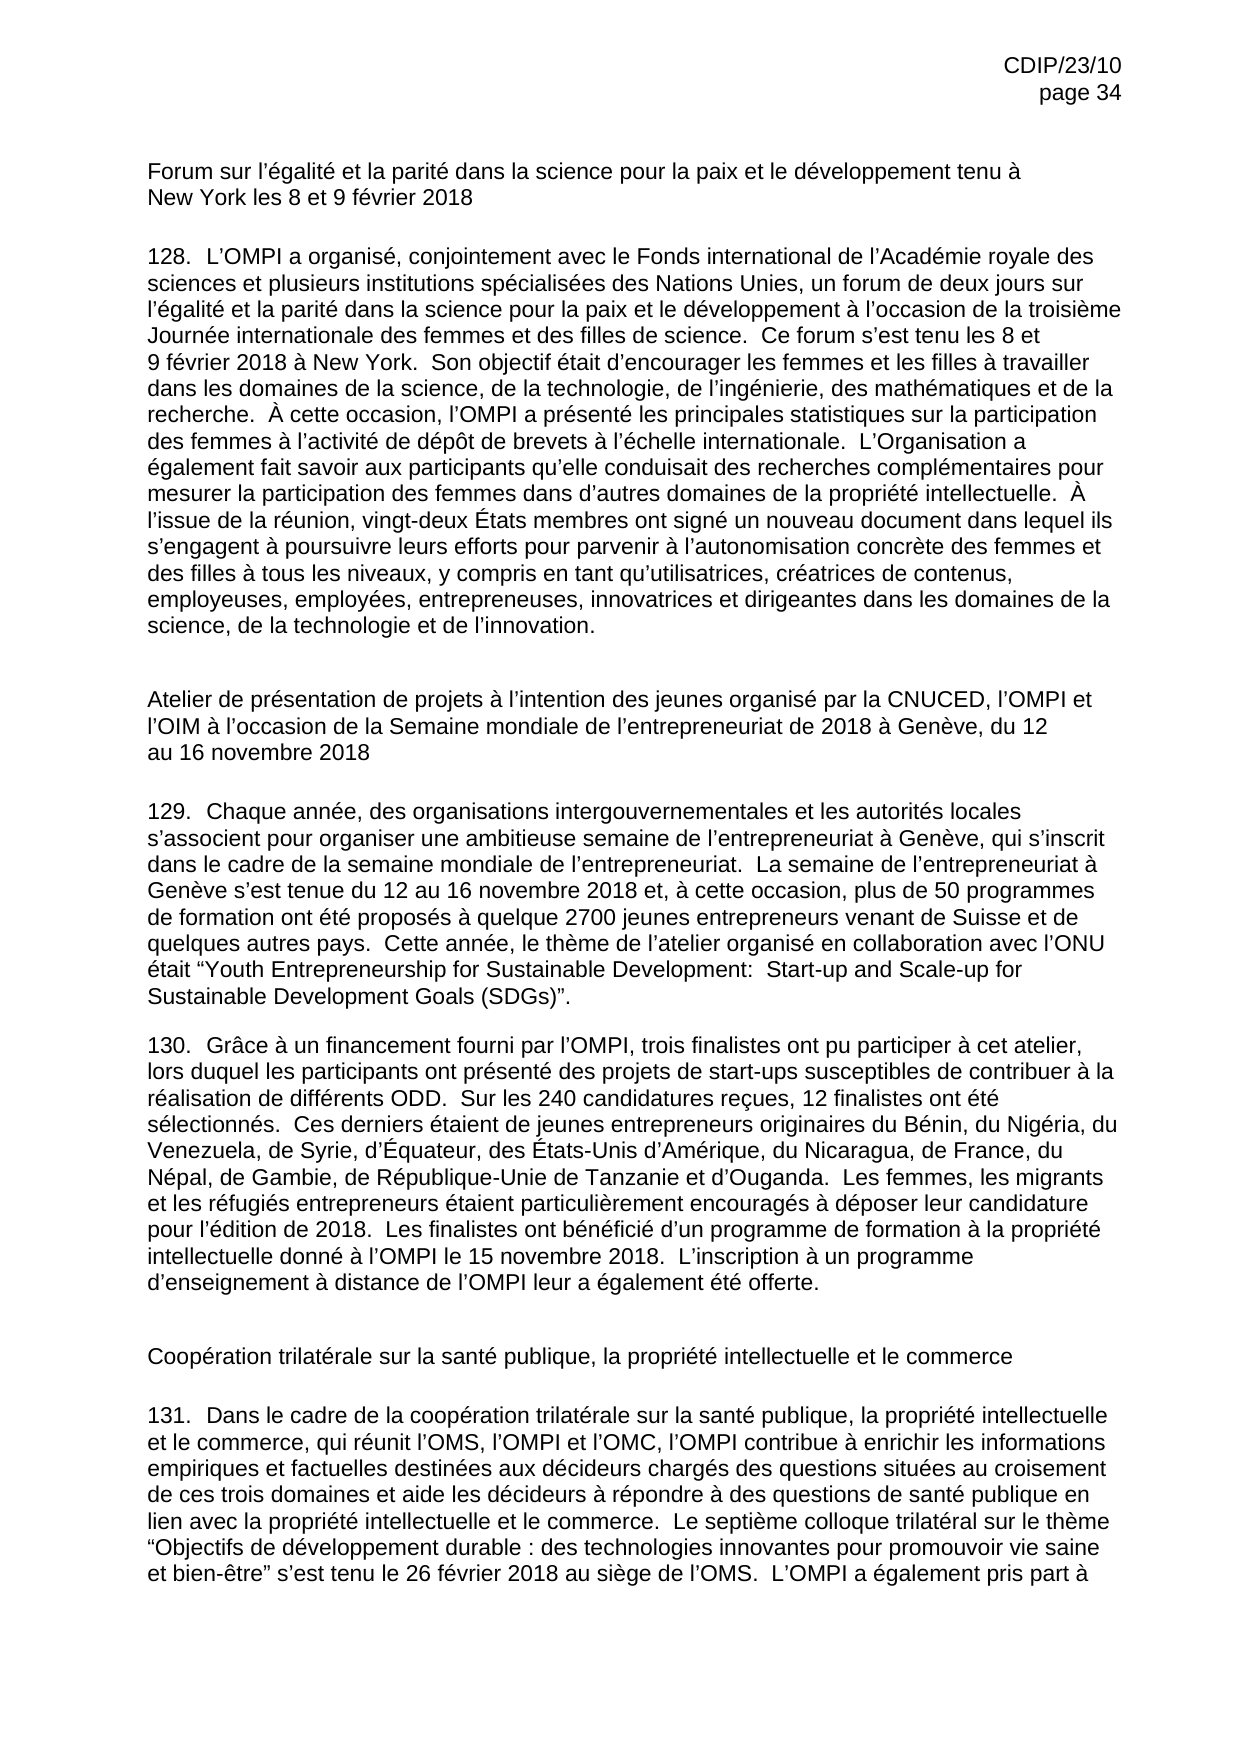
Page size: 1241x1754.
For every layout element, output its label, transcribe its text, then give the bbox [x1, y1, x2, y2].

subtitle Coopération trilatérale sur la santé publique, la propriété intellectuelle et le commerce [147, 1343, 1122, 1370]
text L’OMPI a organisé, conjointement avec le Fonds international de l’Académie royale des sciences et plusieurs institutions spécialisées des Nations Unies, un forum de deux jours sur l’égalité et la parité dans la science pour la paix et le développement à l’occasion de la troisième Journée internationale des femmes et des filles de science. Ce forum s’est tenu les 8 et 9 février 2018 à New York. Son objectif était d’encourager les femmes et les filles à travailler dans les domaines de la science, de la technologie, de l’ingénierie, des mathématiques et de la recherche. À cette occasion, l’OMPI a présenté les principales statistiques sur la participation des femmes à l’activité de dépôt de brevets à l’échelle internationale. L’Organisation a également fait savoir aux participants qu’elle conduisait des recherches complémentaires pour mesurer la participation des femmes dans d’autres domaines de la propriété intellectuelle. À l’issue de la réunion, vingt-deux États membres ont signé un nouveau document dans lequel ils s’engagent à poursuivre leurs efforts pour parvenir à l’autonomisation concrète des femmes et des filles à tous les niveaux, y compris en tant qu’utilisatrices, créatrices de contenus, employeuses, employées, entrepreneuses, innovatrices et dirigeantes dans les domaines de la science, de la technologie et de l’innovation. [147, 243, 1122, 638]
text Chaque année, des organisations intergouvernementales et les autorités locales s’associent pour organiser une ambitieuse semaine de l’entrepreneuriat à Genève, qui s’inscrit dans le cadre de la semaine mondiale de l’entrepreneuriat. La semaine de l’entrepreneuriat à Genève s’est tenue du 12 au 16 novembre 2018 et, à cette occasion, plus de 50 programmes de formation ont été proposés à quelque 2700 jeunes entrepreneurs venant de Suisse et de quelques autres pays. Cette année, le thème de l’atelier organisé en collaboration avec l’ONU était “Youth Entrepreneurship for Sustainable Development: Start-up and Scale-up for Sustainable Development Goals (SDGs)”. [147, 798, 1122, 1009]
text Grâce à un financement fourni par l’OMPI, trois finalistes ont pu participer à cet atelier, lors duquel les participants ont présenté des projets de start-ups susceptibles de contribuer à la réalisation de différents ODD. Sur les 240 candidatures reçues, 12 finalistes ont été sélectionnés. Ces derniers étaient de jeunes entrepreneurs originaires du Bénin, du Nigéria, du Venezuela, de Syrie, d’Équateur, des États-Unis d’Amérique, du Nicaragua, de France, du Népal, de Gambie, de République-Unie de Tanzanie et d’Ouganda. Les femmes, les migrants et les réfugiés entrepreneurs étaient particulièrement encouragés à déposer leur candidature pour l’édition de 2018. Les finalistes ont bénéficié d’un programme de formation à la propriété intellectuelle donné à l’OMPI le 15 novembre 2018. L’inscription à un programme d’enseignement à distance de l’OMPI leur a également été offerte. [147, 1032, 1122, 1295]
subtitle Forum sur l’égalité et la parité dans la science pour la paix et le développement tenu à New York les 8 et 9 février 2018 [147, 158, 1122, 211]
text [147, 1402, 1122, 1587]
subtitle Atelier de présentation de projets à l’intention des jeunes organisé par la CNUCED, l’OMPI et l’OIM à l’occasion de la Semaine mondiale de l’entrepreneuriat de 2018 à Genève, du 12 au 16 novembre 2018 [147, 686, 1122, 766]
